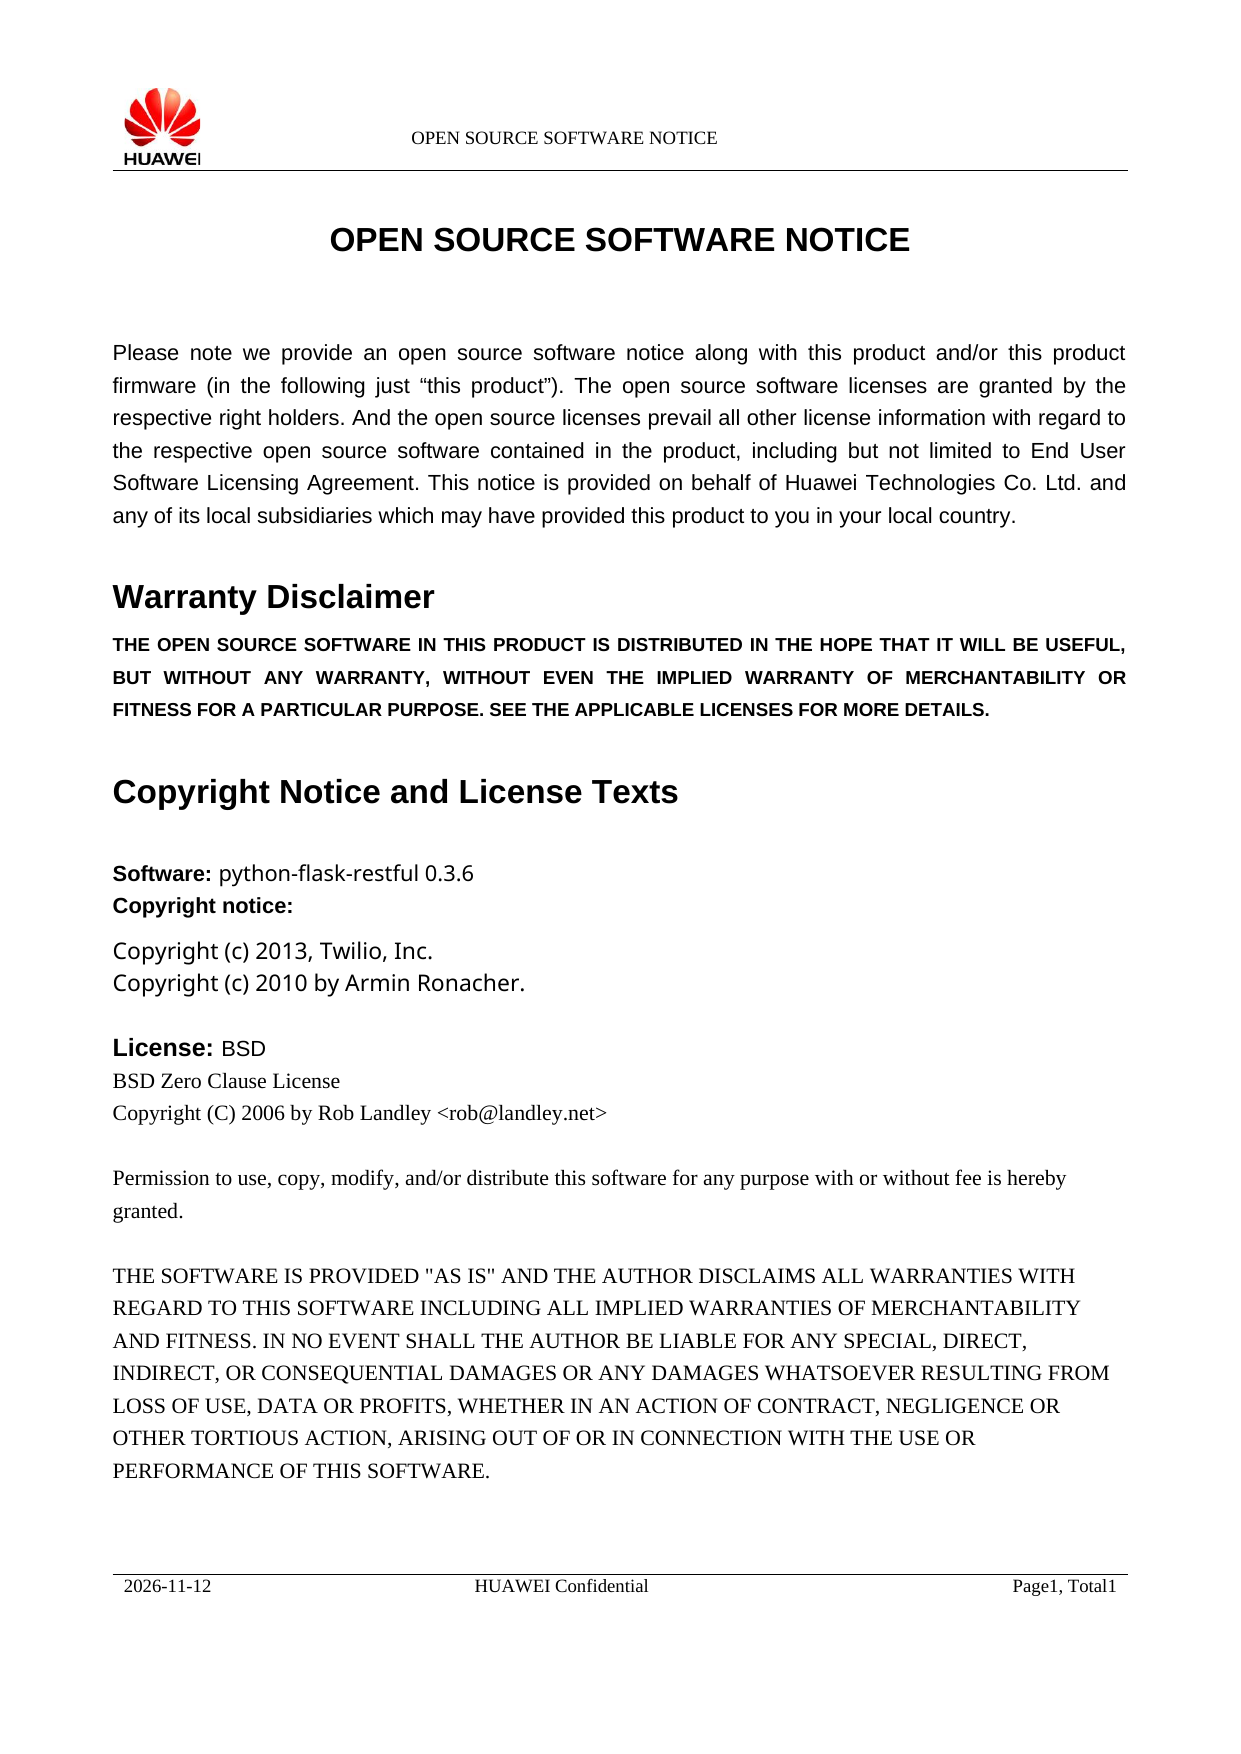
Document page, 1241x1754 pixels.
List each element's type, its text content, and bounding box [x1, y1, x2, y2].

text The open source software in this product is distributed in the hope that it will be useful, but WITHOUT ANY WARRANTY, without even the implied warranty of MERCHANTABILITY or FITNESS FOR A PARTICULAR PURPOSE. See the applicable licenses for more details. [112, 629, 1128, 726]
text OPEN SOURCE SOFTWARE NOTICE [112, 206, 1128, 271]
text Copyright Notice and License Texts [112, 759, 1128, 824]
title Software: python-flask-restful 0.3.6 [112, 856, 1128, 889]
text Copyright (c) 2013, Twilio, Inc. Copyright (c) 2010 by Armin Ronacher. [112, 934, 1128, 1031]
text BSD Zero Clause License Copyright (C) 2006 by Rob Landley <rob@landley.net> Permission to use, copy, modify, and/or distribute this software for any purpose with or without fee is hereby granted. THE SOFTWARE IS PROVIDED "AS IS" AND THE AUTHOR DISCLAIMS ALL WARRANTIES WITH REGARD TO THIS SOFTWARE INCLUDING ALL IMPLIED WARRANTIES OF MERCHANTABILITY AND FITNESS. IN NO EVENT SHALL THE AUTHOR BE LIABLE FOR ANY SPECIAL, DIRECT, INDIRECT, OR CONSEQUENTIAL DAMAGES OR ANY DAMAGES WHATSOEVER RESULTING FROM LOSS OF USE, DATA OR PROFITS, WHETHER IN AN ACTION OF CONTRACT, NEGLIGENCE OR OTHER TORTIOUS ACTION, ARISING OUT OF OR IN CONNECTION WITH THE USE OR PERFORMANCE OF THIS SOFTWARE. [112, 1064, 1128, 1519]
text Please note we provide an open source software notice along with this product and/or this product firmware (in the following just “this product”). The open source software licenses are granted by the respective right holders. And the open source licenses prevail all other license information with regard to the respective open source software contained in the product, including but not limited to End User Software Licensing Agreement. This notice is provided on behalf of Huawei Technologies Co. Ltd. and any of its local subsidiaries which may have provided this product to you in your local country. [112, 336, 1128, 531]
picture [124, 88, 201, 165]
text Warranty Disclaimer [112, 564, 1128, 629]
text Copyright notice: [112, 889, 1128, 921]
text License: BSD [112, 1031, 1128, 1064]
